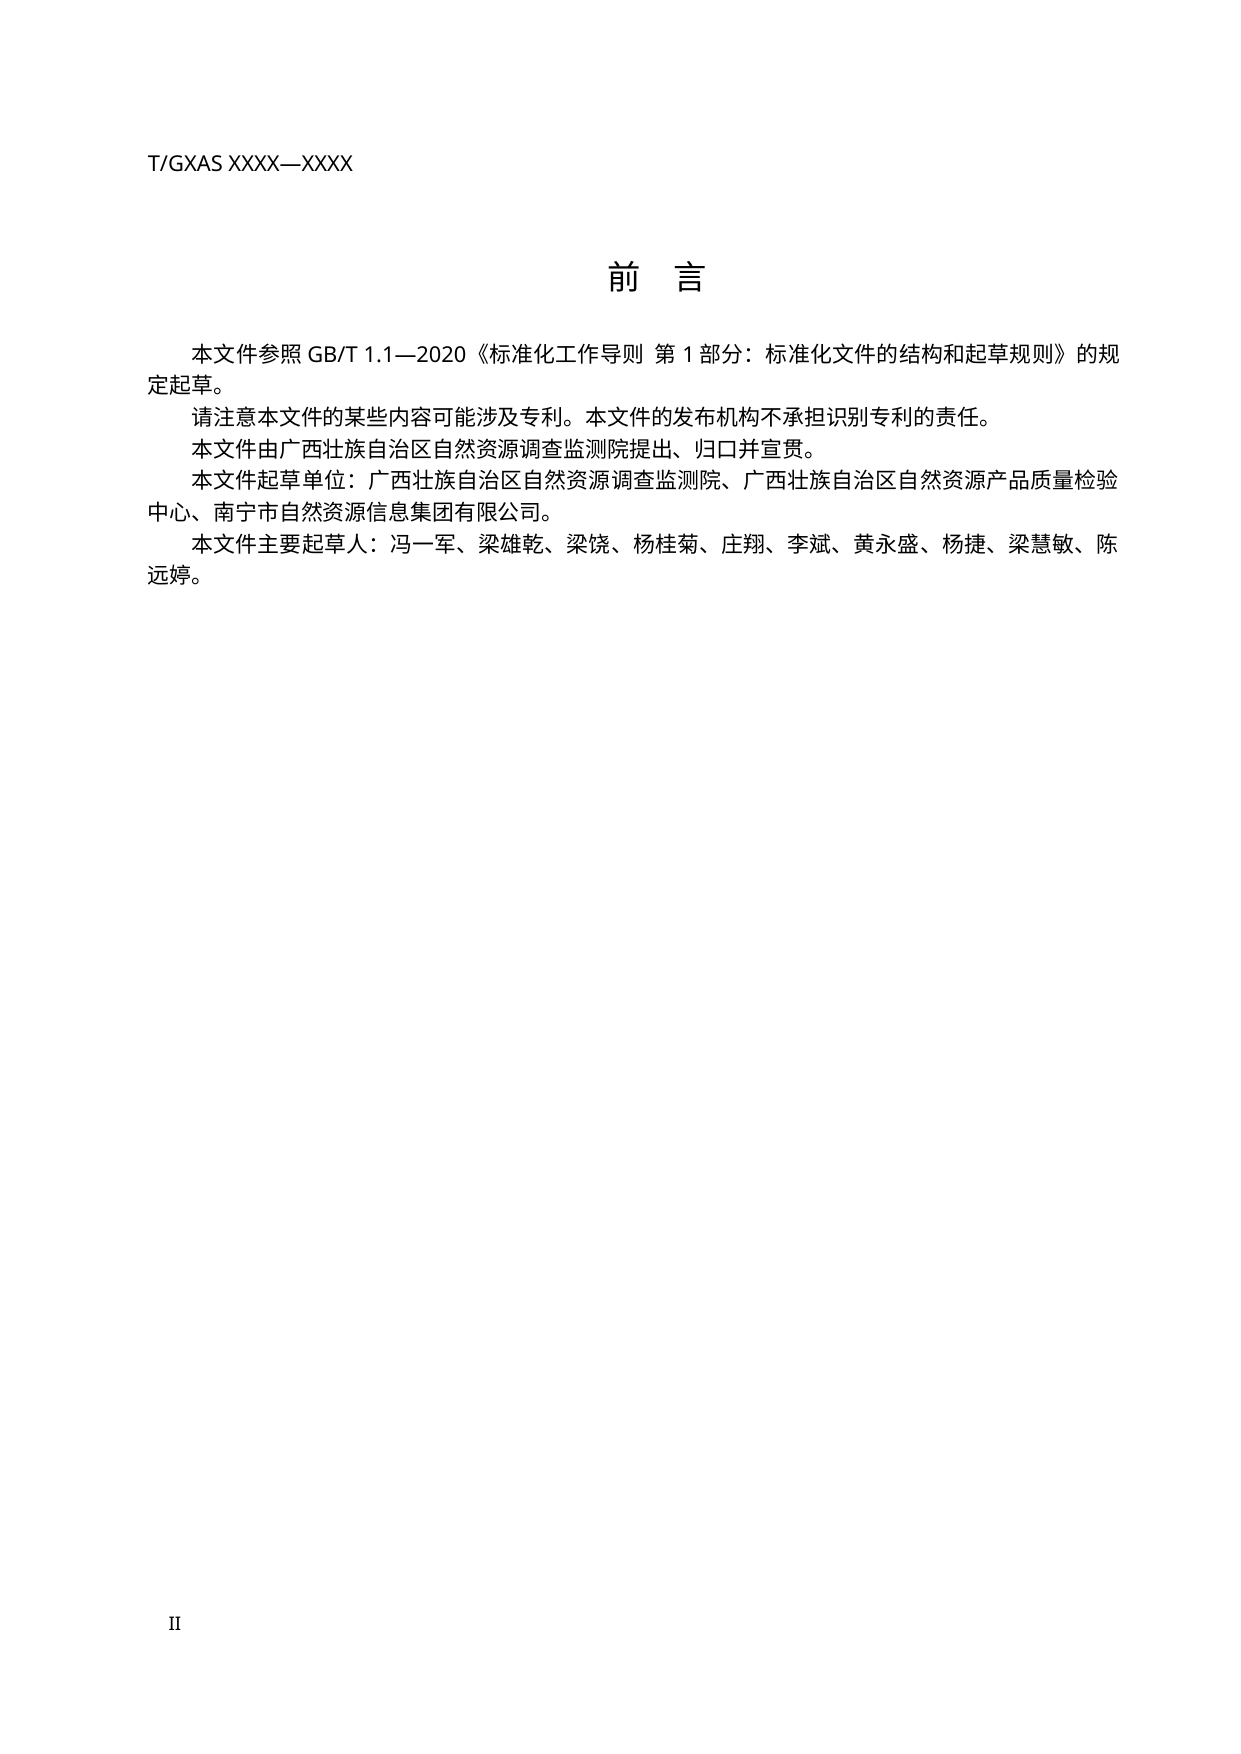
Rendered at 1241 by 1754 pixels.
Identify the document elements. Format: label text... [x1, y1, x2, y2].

text 本文件主要起草人：冯一军、梁雄乾、梁饶、杨桂菊、庄翔、李斌、黄永盛、杨捷、梁慧敏、陈远婷。 [148, 527, 1122, 590]
text 请注意本文件的某些内容可能涉及专利。本文件的发布机构不承担识别专利的责任。 [148, 400, 1122, 432]
text 本文件起草单位：广西壮族自治区自然资源调查监测院、广西壮族自治区自然资源产品质量检验中心、南宁市自然资源信息集团有限公司。 [148, 463, 1122, 527]
text 前言 [148, 251, 1122, 299]
text 本文件由广西壮族自治区自然资源调查监测院提出、归口并宣贯。 [148, 432, 1122, 463]
text 本文件参照GB/T 1.1—2020《标准化工作导则 第1部分：标准化文件的结构和起草规则》的规定起草。 [148, 337, 1122, 400]
